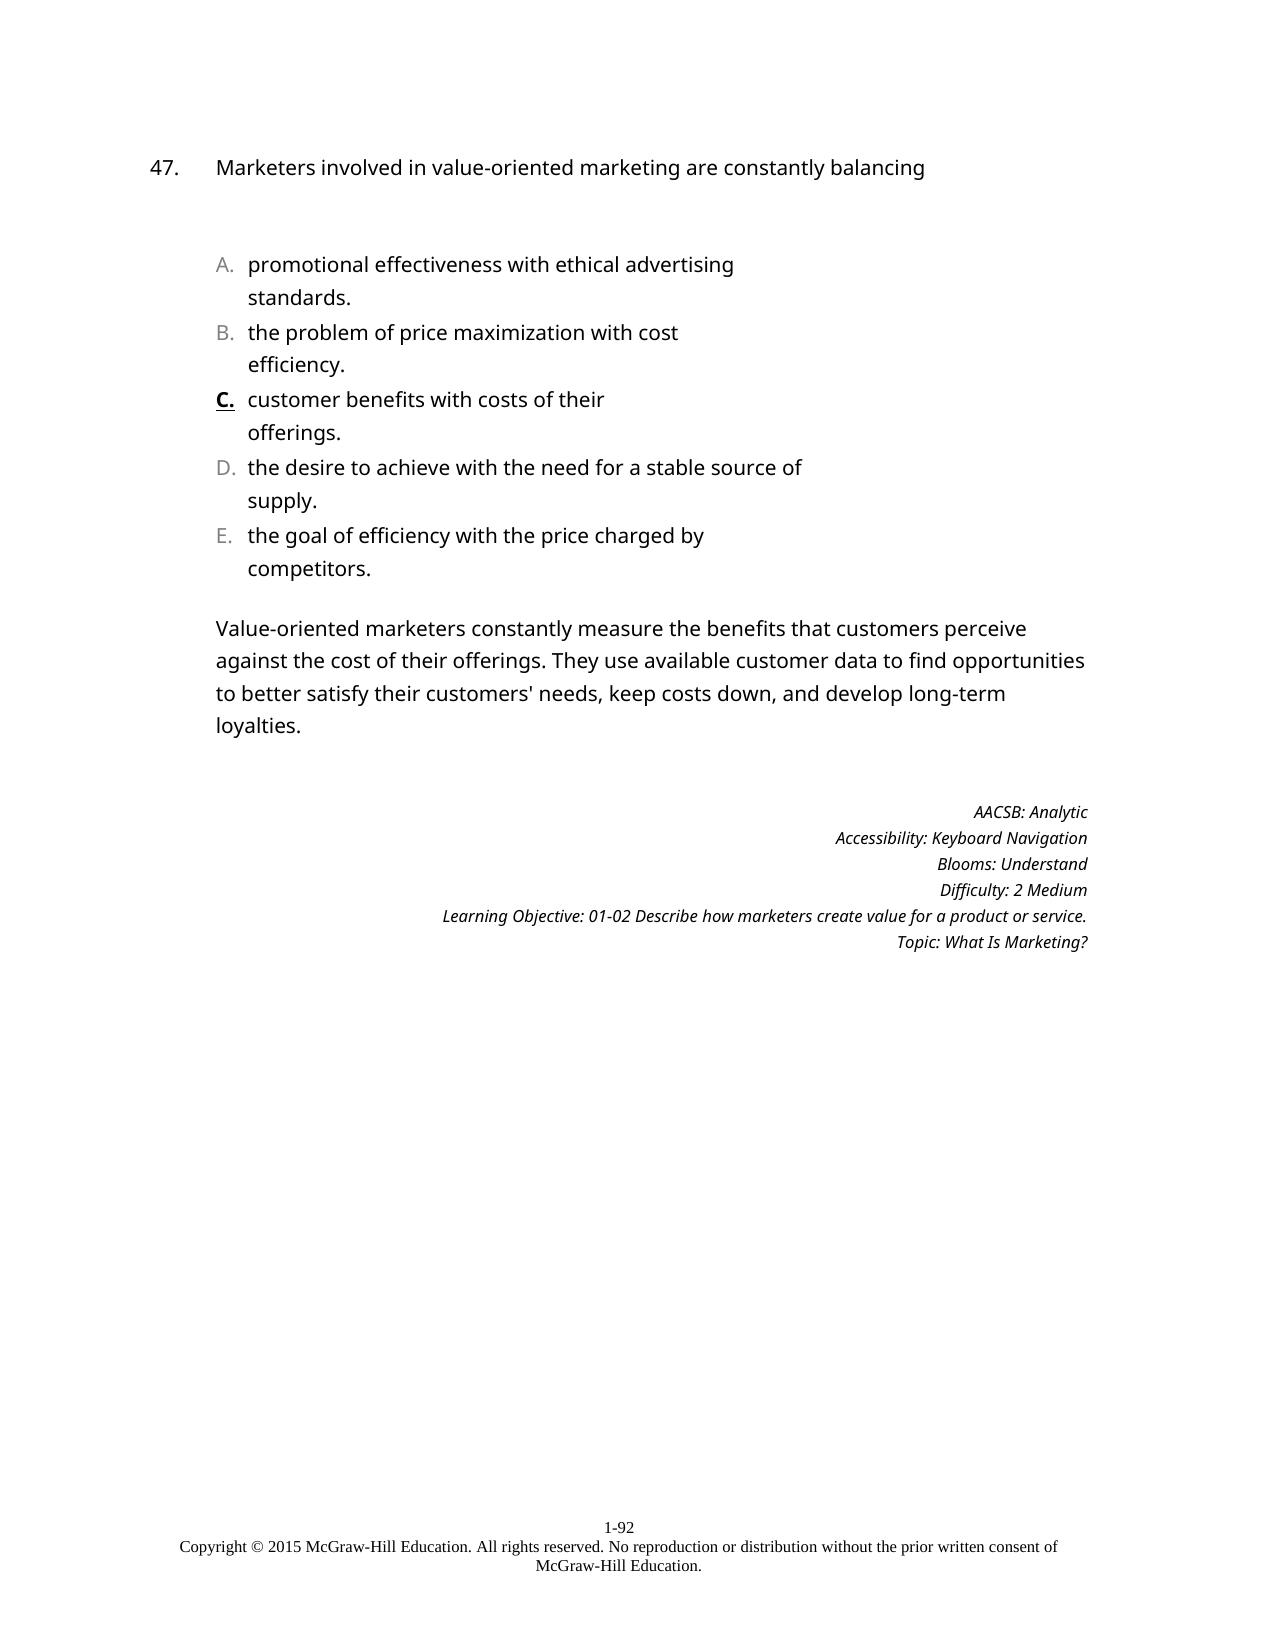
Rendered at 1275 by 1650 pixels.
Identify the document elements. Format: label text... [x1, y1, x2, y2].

table_header AACSB: Analytic Accessibility: Keyboard Navigation Blooms: Understand Difficulty: 2 Medium Learning Objective: 01-02 Describe how marketers create value for a product or service. Topic: What Is Marketing? [150, 801, 1087, 990]
table_header Marketers involved in value-oriented marketing are constantly balancing Value-oriented marketers constantly measure the benefits that customers perceive against the cost of their offerings. They use available customer data to find opportunities to better satisfy their customers' needs, keep costs down, and develop long-term loyalties. [216, 153, 1087, 771]
table_header 47. [150, 153, 216, 771]
